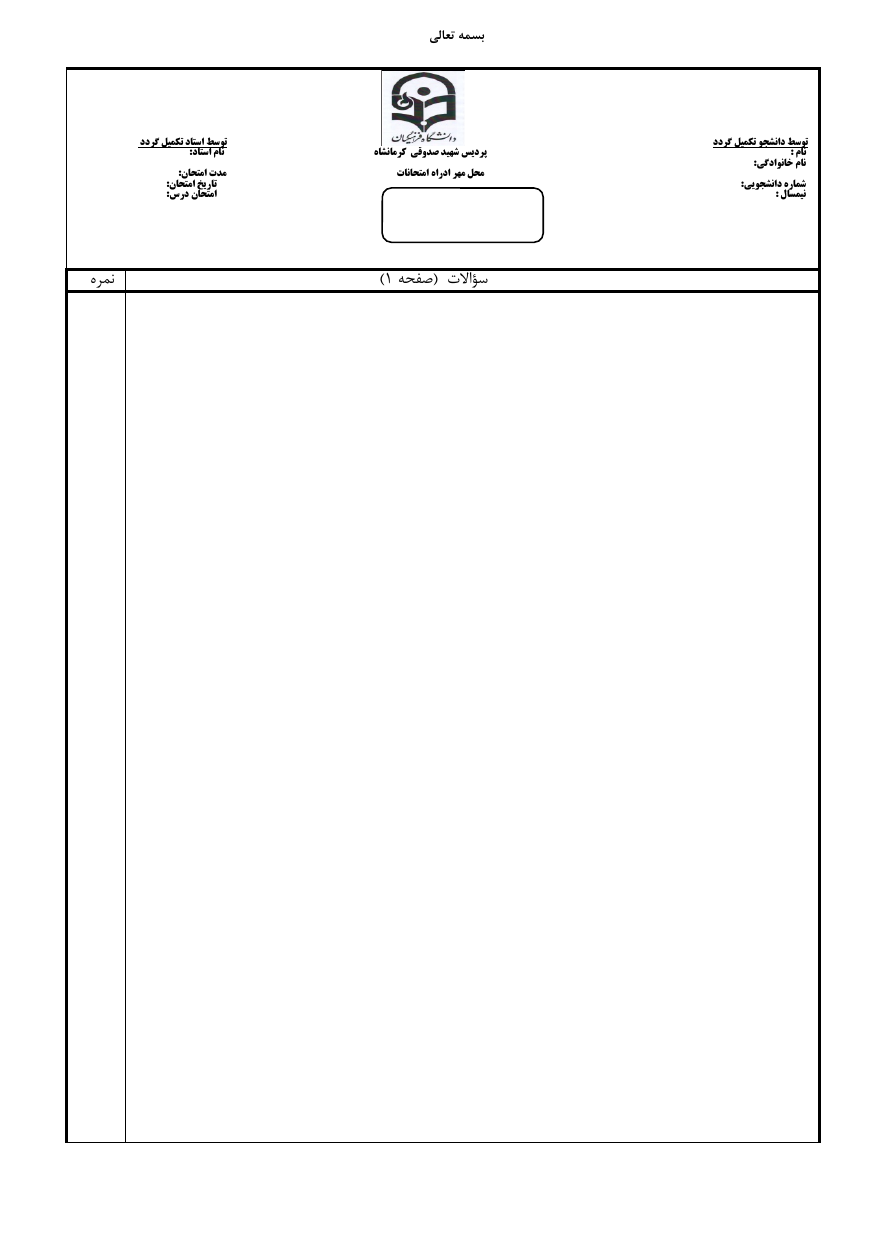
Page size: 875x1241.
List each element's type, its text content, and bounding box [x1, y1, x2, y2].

table_cell [68, 293, 125, 1142]
text بسمه تعالی [59, 29, 854, 44]
table_header توسط دانشجو تکمیل گردد توسط استاد تکمیل گردد نام : پردیس شهید صدوقی کرمانشاه نام استاد: نام خانوادگی: محل مهر ادراه امتحانات مدت امتحان: شماره دانشجویی: تاریخ امتحان: نیمسال : امتحان درس: [67, 70, 818, 268]
picture [381, 70, 465, 146]
table_cell نمره [68, 271, 125, 290]
table_cell سؤالات (صفحه 1) [126, 271, 818, 290]
table_cell [126, 293, 818, 1142]
